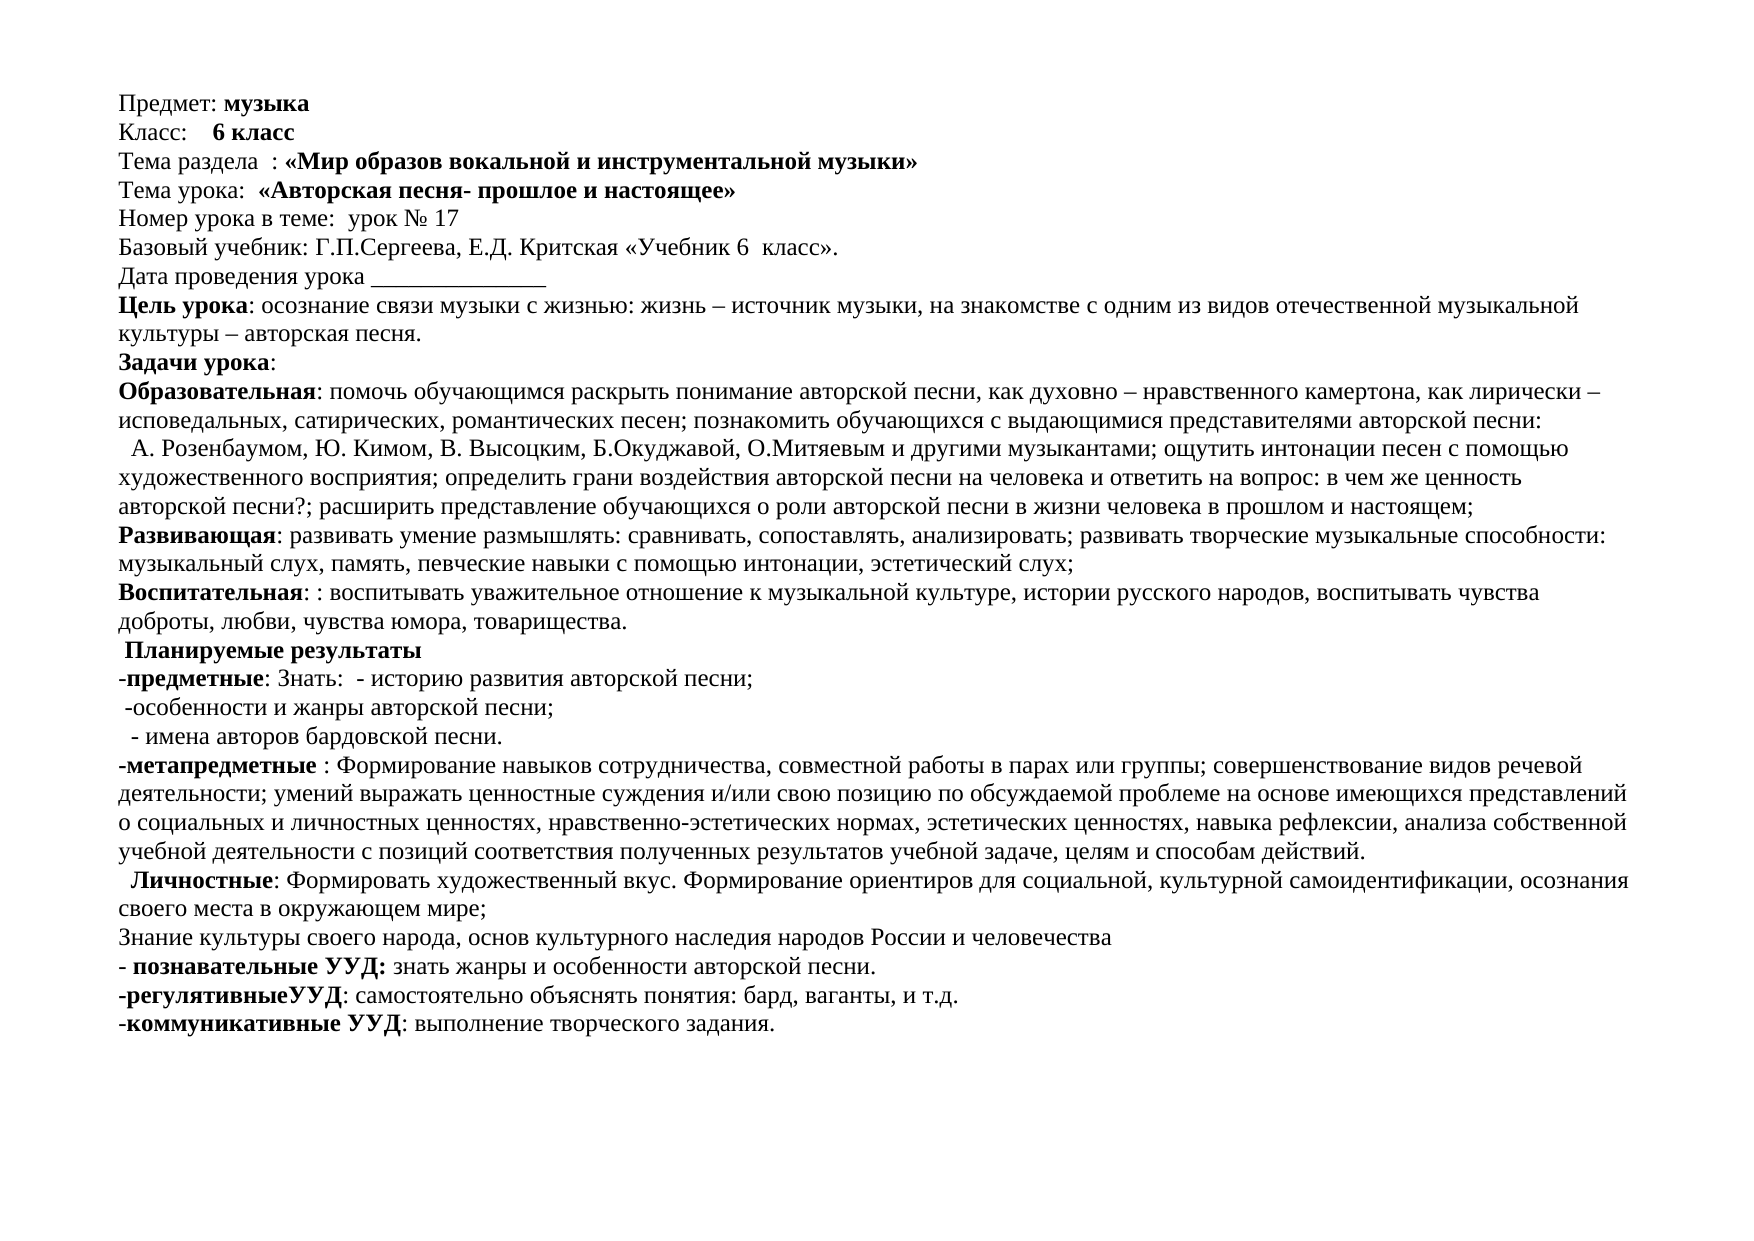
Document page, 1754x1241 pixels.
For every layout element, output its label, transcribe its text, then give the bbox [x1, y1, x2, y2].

text Образовательная: помочь обучающимся раскрыть понимание авторской песни, как духовно – нравственного камертона, как лирически – исповедальных, сатирических, романтических песен; познакомить обучающихся с выдающимися представителями авторской песни: [118, 376, 1636, 433]
text -метапредметные : Формирование навыков сотрудничества, совместной работы в парах или группы; совершенствование видов речевой деятельности; умений выражать ценностные суждения и/или свою позицию по обсуждаемой проблеме на основе имеющихся представлений о социальных и личностных ценностях, нравственно-эстетических нормах, эстетических ценностях, навыка рефлексии, анализа собственной учебной деятельности с позиций соответствия полученных результатов учебной задаче, целям и способам действий. [118, 750, 1636, 865]
text Предмет: музыка [118, 88, 1636, 117]
text Знание культуры своего народа, основ культурного наследия народов России и человечества [118, 922, 1636, 951]
text - имена авторов бардовской песни. [118, 721, 1636, 750]
text Номер урока в теме: урок № 17 [118, 203, 1636, 232]
text Личностные: Формировать художественный вкус. Формирование ориентиров для социальной, культурной самоидентификации, осознания своего места в окружающем мире; [118, 865, 1636, 922]
text -особенности и жанры авторской песни; [118, 692, 1636, 721]
text Класс: 6 класс [118, 117, 1636, 146]
text Тема урока: «Авторская песня- прошлое и настоящее» [118, 175, 1636, 203]
text Цель урока: осознание связи музыки с жизнью: жизнь – источник музыки, на знакомстве с одним из видов отечественной музыкальной культуры – авторская песня. [118, 290, 1636, 347]
text -коммуникативные УУД: выполнение творческого задания. [118, 1008, 1636, 1037]
text Развивающая: развивать умение размышлять: сравнивать, сопоставлять, анализировать; развивать творческие музыкальные способности: музыкальный слух, память, певческие навыки с помощью интонации, эстетический слух; [118, 520, 1636, 577]
text -предметные: Знать: - историю развития авторской песни; [118, 663, 1636, 692]
text Воспитательная: : воспитывать уважительное отношение к музыкальной культуре, истории русского народов, воспитывать чувства доброты, любви, чувства юмора, товарищества. [118, 577, 1636, 635]
text Дата проведения урока ______________ [118, 261, 1636, 290]
text - познавательные УУД: знать жанры и особенности авторской песни. [118, 951, 1636, 980]
text -регулятивныеУУД: самостоятельно объяснять понятия: бард, ваганты, и т.д. [118, 980, 1636, 1008]
text Планируемые результаты [118, 635, 1636, 663]
text Тема раздела : «Мир образов вокальной и инструментальной музыки» [118, 146, 1636, 175]
text А. Розенбаумом, Ю. Кимом, В. Высоцким, Б.Окуджавой, О.Митяевым и другими музыкантами; ощутить интонации песен с помощью художественного восприятия; определить грани воздействия авторской песни на человека и ответить на вопрос: в чем же ценность авторской песни?; расширить представление обучающихся о роли авторской песни в жизни человека в прошлом и настоящем; [118, 433, 1636, 520]
text Задачи урока: [118, 347, 1636, 376]
text Базовый учебник: Г.П.Сергеева, Е.Д. Критская «Учебник 6 класс». [118, 232, 1636, 261]
